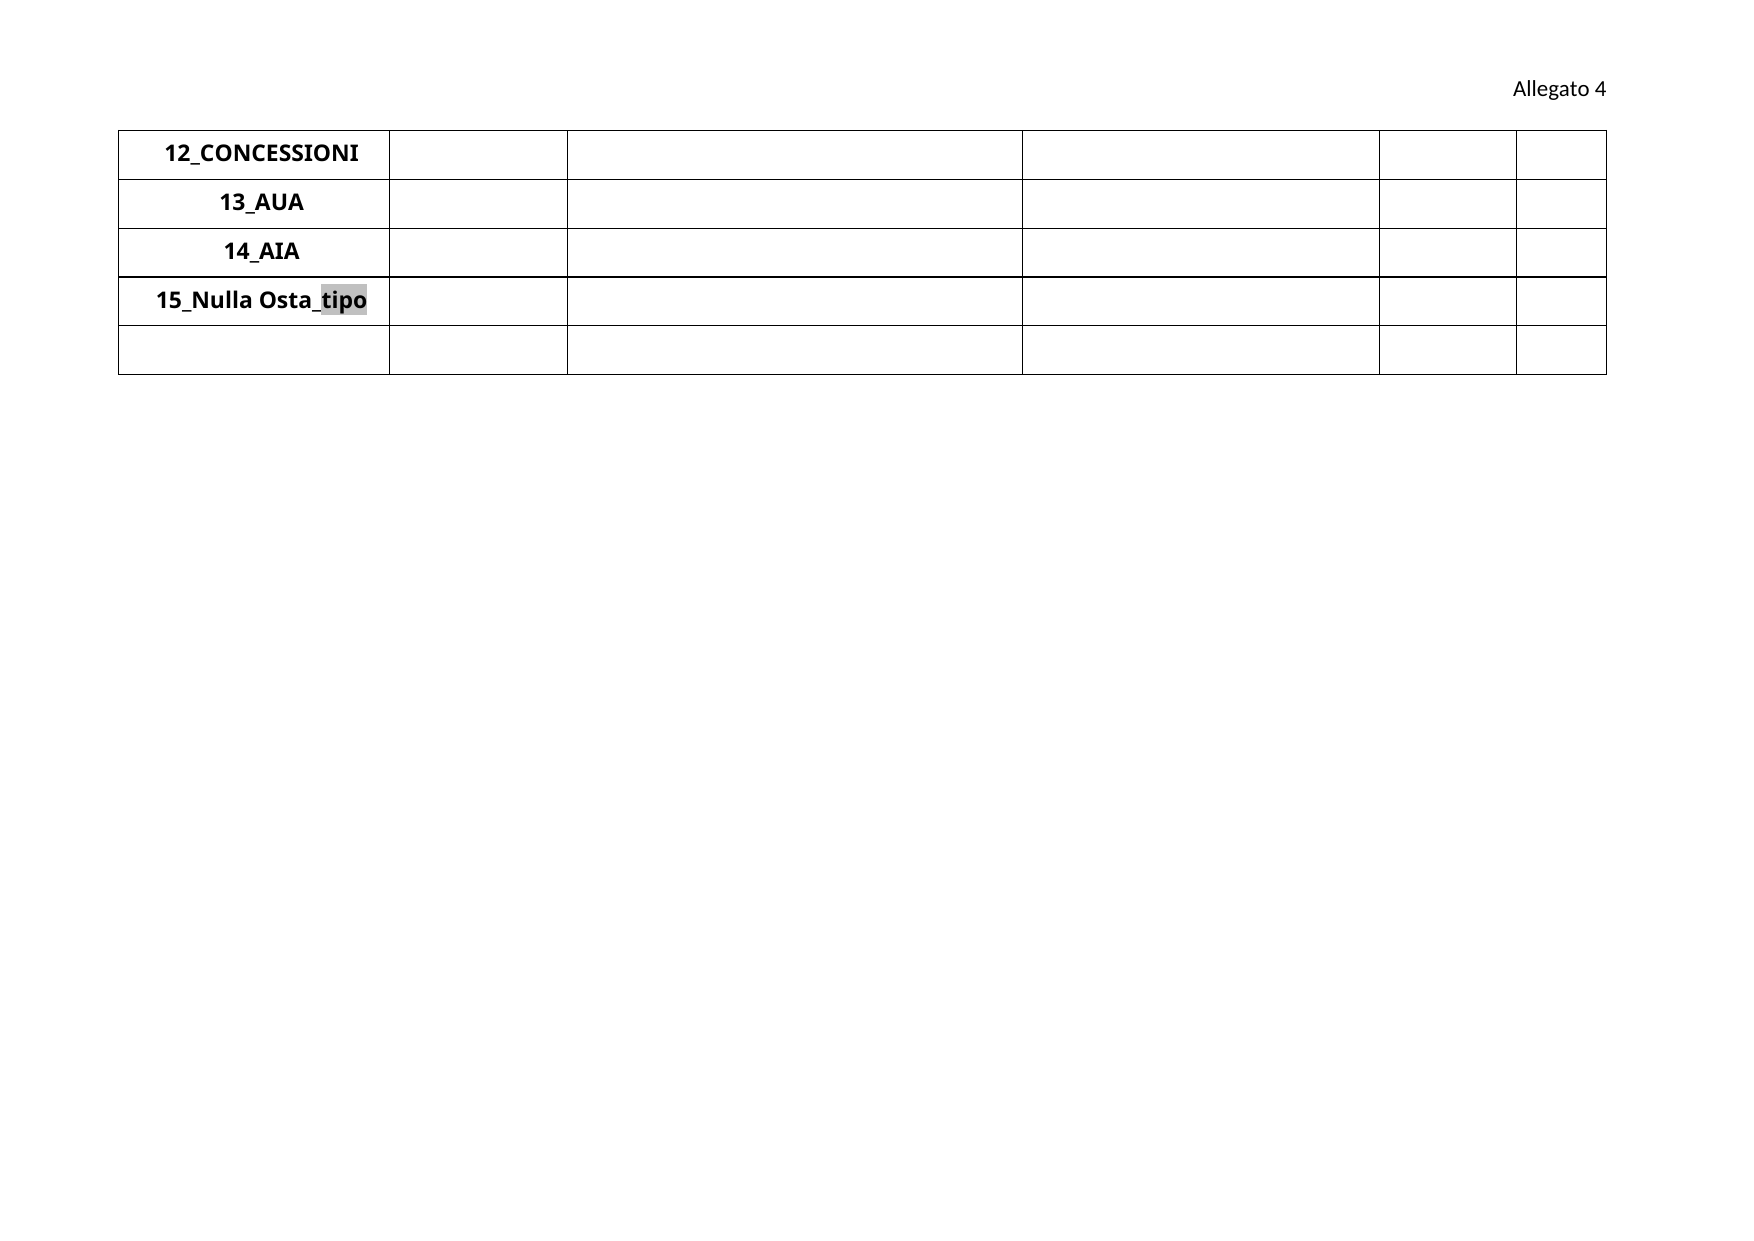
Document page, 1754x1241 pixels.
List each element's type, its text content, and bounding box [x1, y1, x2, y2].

table_cell [1023, 229, 1379, 276]
table_cell [568, 326, 1022, 374]
table_cell [568, 131, 1022, 179]
table_cell [1380, 180, 1516, 227]
table_cell [1023, 180, 1379, 227]
table_cell 15_Nulla Osta_tipo [119, 278, 389, 325]
table_cell [1023, 131, 1379, 179]
table_cell [1517, 326, 1606, 374]
table_cell [1517, 229, 1606, 276]
table_cell 12_CONCESSIONI [119, 131, 389, 179]
table_cell [1517, 180, 1606, 227]
table_cell [1380, 229, 1516, 276]
table_cell [119, 326, 389, 374]
table_cell 13_AUA [119, 180, 389, 227]
table_cell [1380, 131, 1516, 179]
table_cell [1517, 131, 1606, 179]
table_cell [390, 131, 567, 179]
table_cell [1380, 326, 1516, 374]
table_cell [1023, 326, 1379, 374]
table_cell [1023, 278, 1379, 325]
table_cell [1380, 278, 1516, 325]
table_cell [568, 180, 1022, 227]
table_cell [568, 278, 1022, 325]
table_cell [568, 229, 1022, 276]
table_cell [1517, 278, 1606, 325]
table_cell [390, 326, 567, 374]
table_cell 14_AIA [119, 229, 389, 276]
table_cell [390, 278, 567, 325]
table_cell [390, 180, 567, 227]
table_cell [390, 229, 567, 276]
